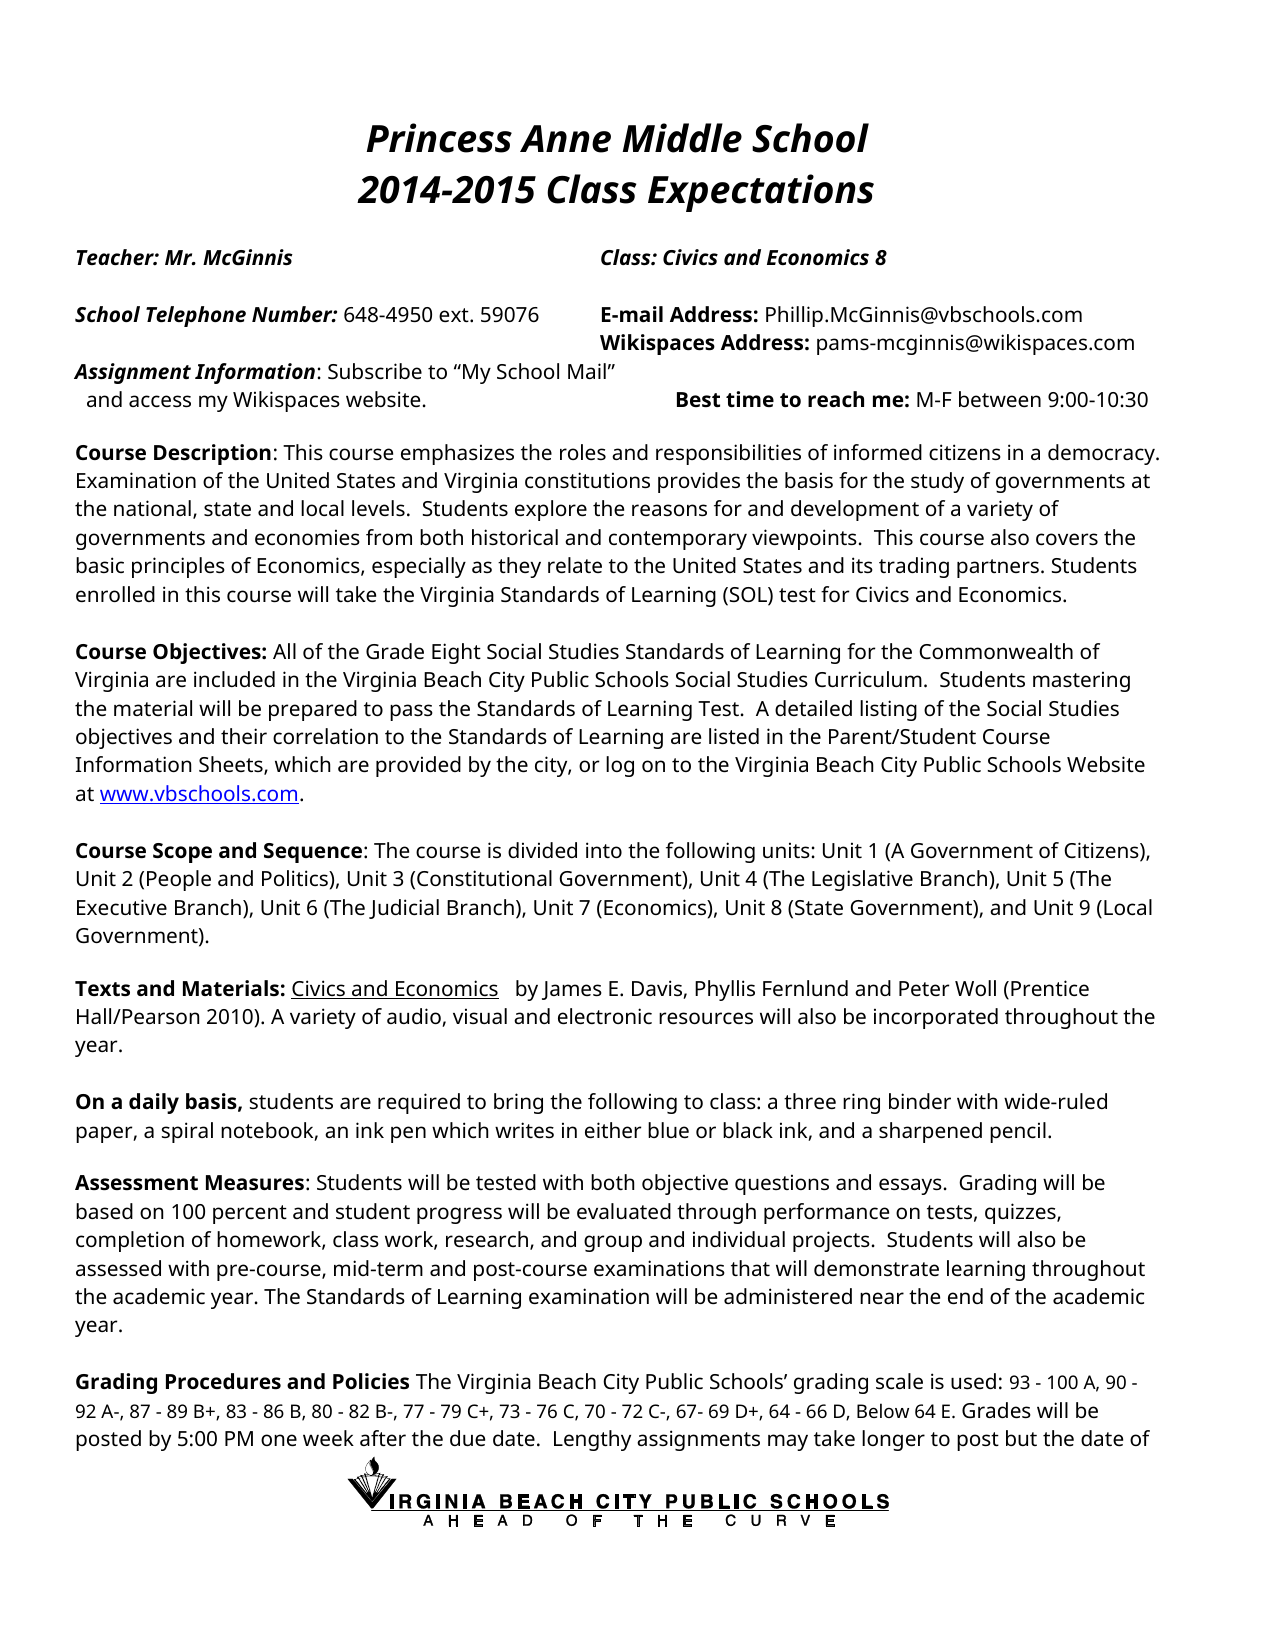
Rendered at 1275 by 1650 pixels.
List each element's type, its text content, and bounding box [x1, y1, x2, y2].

text Assessment Measures: Students will be tested with both objective questions and essays. Grading will be based on 100 percent and student progress will be evaluated through performance on tests, quizzes, completion of homework, class work, research, and group and individual projects. Students will also be assessed with pre-course, mid-term and post-course examinations that will demonstrate learning throughout the academic year. The Standards of Learning examination will be administered near the end of the academic year. [75, 1168, 1162, 1339]
text Princess Anne Middle School [75, 112, 1162, 163]
text Course Objectives: All of the Grade Eight Social Studies Standards of Learning for the Commonwealth of Virginia are included in the Virginia Beach City Public Schools Social Studies Curriculum. Students mastering the material will be prepared to pass the Standards of Learning Test. A detailed listing of the Social Studies objectives and their correlation to the Standards of Learning are listed in the Parent/Student Course Information Sheets, which are provided by the city, or log on to the Virginia Beach City Public Schools Website at www.vbschools.com. [75, 637, 1162, 807]
subtitle Course Scope and Sequence: The course is divided into the following units: Unit 1 (A Government of Citizens), Unit 2 (People and Politics), Unit 3 (Constitutional Government), Unit 4 (The Legislative Branch), Unit 5 (The Executive Branch), Unit 6 (The Judicial Branch), Unit 7 (Economics), Unit 8 (State Government), and Unit 9 (Local Government). [75, 836, 1162, 949]
text Wikispaces Address: pams-mcginnis@wikispaces.com [75, 328, 1162, 357]
text and access my Wikispaces website. Best time to reach me: M-F between 9:00-10:30 [75, 385, 1162, 414]
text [75, 1367, 1162, 1453]
subtitle On a daily basis, students are required to bring the following to class: a three ring binder with wide-ruled paper, a spiral notebook, an ink pen which writes in either blue or black ink, and a sharpened pencil. [75, 1087, 1162, 1144]
text Assignment Information: Subscribe to “My School Mail” [75, 357, 1162, 385]
subtitle Texts and Materials: Civics and Economics by James E. Davis, Phyllis Fernlund and Peter Woll (Prentice Hall/Pearson 2010). A variety of audio, visual and electronic resources will also be incorporated throughout the year. [75, 974, 1162, 1059]
text Course Description: This course emphasizes the roles and responsibilities of informed citizens in a democracy. Examination of the United States and Virginia constitutions provides the basis for the study of governments at the national, state and local levels. Students explore the reasons for and development of a variety of governments and economies from both historical and contemporary viewpoints. This course also covers the basic principles of Economics, especially as they relate to the United States and its trading partners. Students enrolled in this course will take the Virginia Standards of Learning (SOL) test for Civics and Economics. [75, 438, 1162, 608]
text 2014-2015 Class Expectations [75, 163, 1162, 214]
text School Telephone Number: 648-4950 ext. 59076 E-mail Address: Phillip.McGinnis@vbschools.com [75, 300, 1162, 328]
text Teacher: Mr. McGinnis Class: Civics and Economics 8 [75, 243, 1162, 271]
